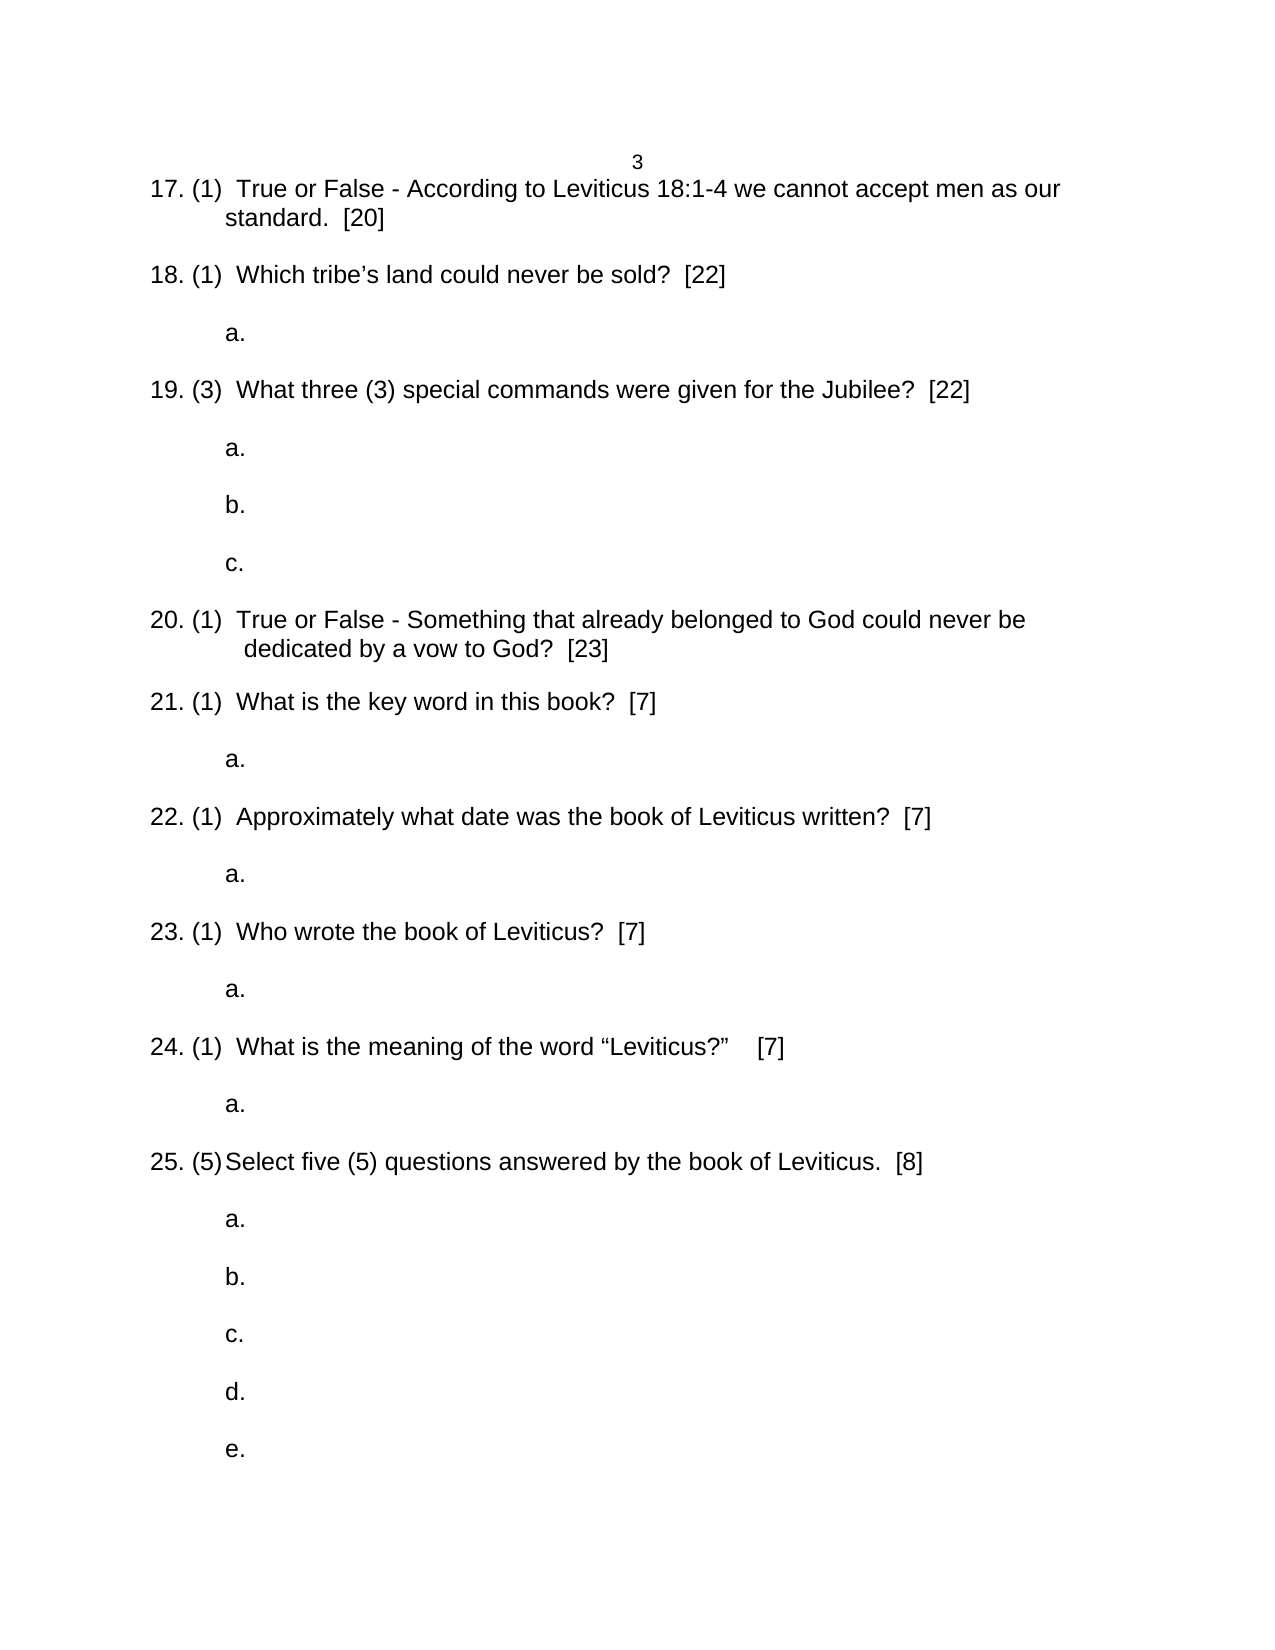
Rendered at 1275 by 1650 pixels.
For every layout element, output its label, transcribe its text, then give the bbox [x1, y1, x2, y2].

text 17. (1) True or False - According to Leviticus 18:1-4 we cannot accept men as our standard. [20] [150, 150, 1125, 231]
text a. [150, 859, 1125, 888]
text a. [150, 1204, 1125, 1233]
text a. [150, 744, 1125, 773]
text 25. (5) Select five (5) questions answered by the book of Leviticus. [8] [150, 1147, 1125, 1175]
text 21. (1) What is the key word in this book? [7] [150, 687, 1125, 715]
text c. [150, 1319, 1125, 1348]
text a. [150, 433, 1125, 461]
text 18. (1) Which tribe’s land could never be sold? [22] [150, 260, 1125, 289]
text b. [150, 1262, 1125, 1290]
text d. [150, 1377, 1125, 1405]
text c. [150, 548, 1125, 576]
text 24. (1) What is the meaning of the word “Leviticus?” [7] [150, 1032, 1125, 1060]
text 19. (3) What three (3) special commands were given for the Jubilee? [22] [150, 375, 1125, 404]
text 22. (1) Approximately what date was the book of Leviticus written? [7] [150, 802, 1125, 830]
text a. [150, 318, 1125, 346]
text 20. (1) True or False - Something that already belonged to God could never be dedicated by a vow to God? [23] [150, 605, 1125, 663]
text a. [150, 1089, 1125, 1118]
text a. [150, 974, 1125, 1003]
text e. [150, 1434, 1125, 1463]
text b. [150, 490, 1125, 519]
text 23. (1) Who wrote the book of Leviticus? [7] [150, 917, 1125, 945]
